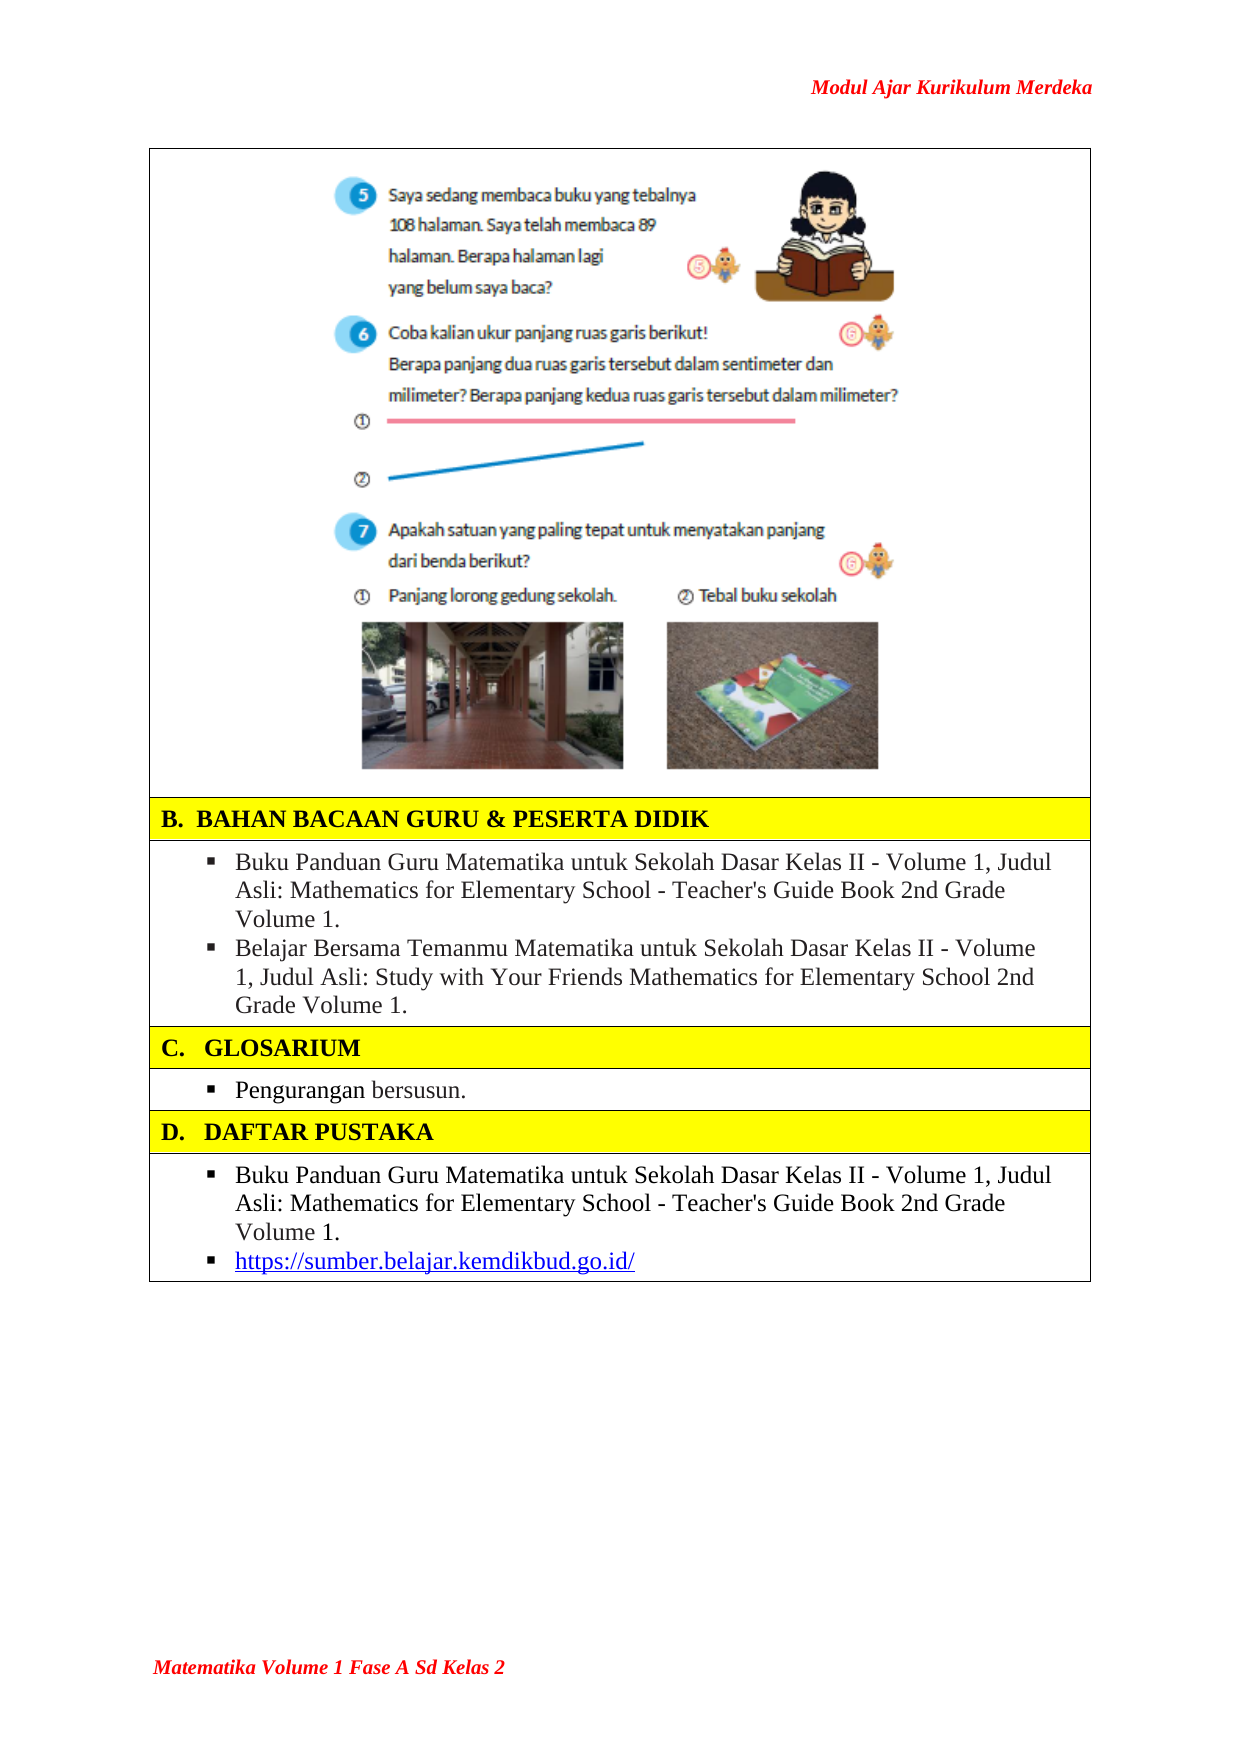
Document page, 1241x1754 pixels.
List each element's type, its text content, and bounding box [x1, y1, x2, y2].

table_cell C. GLOSARIUM [150, 1027, 1090, 1068]
table_cell D. DAFTAR PUSTAKA [150, 1111, 1090, 1152]
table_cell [150, 149, 1090, 797]
table_cell B. BAHAN BACAAN GURU & PESERTA DIDIK [150, 798, 1090, 839]
picture [331, 161, 916, 785]
table_cell Buku Panduan Guru Matematika untuk Sekolah Dasar Kelas II - Volume 1, Judul Asli: Mathematics for Elementary School - Teacher's Guide Book 2nd Grade Volume 1. https://sumber.belajar.kemdikbud.go.id/ [150, 1154, 1090, 1281]
table_cell Buku Panduan Guru Matematika untuk Sekolah Dasar Kelas II - Volume 1, Judul Asli: Mathematics for Elementary School - Teacher's Guide Book 2nd Grade Volume 1. Belajar Bersama Temanmu Matematika untuk Sekolah Dasar Kelas II - Volume 1, Judul Asli: Study with Your Friends Mathematics for Elementary School 2nd Grade Volume 1. [150, 841, 1090, 1026]
table_cell Pengurangan bersusun. [150, 1069, 1090, 1110]
